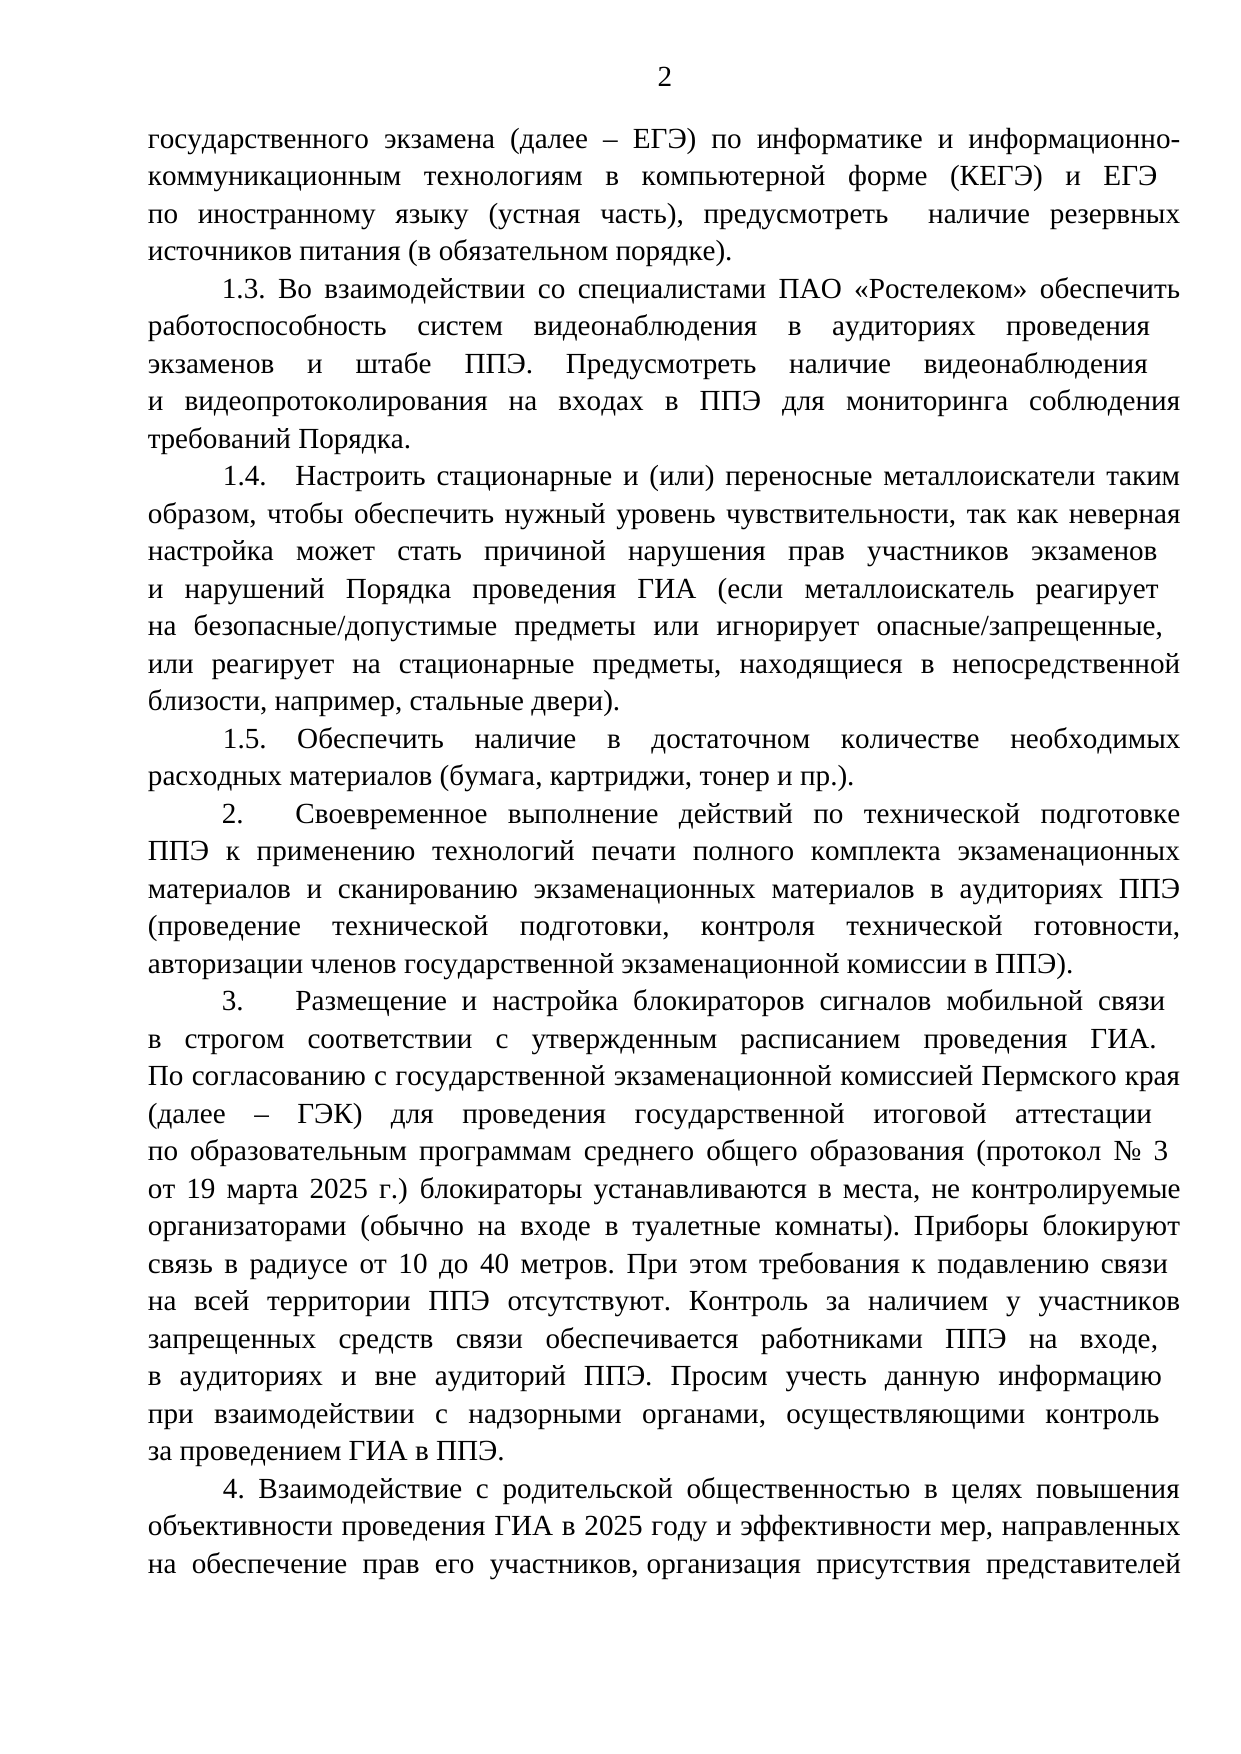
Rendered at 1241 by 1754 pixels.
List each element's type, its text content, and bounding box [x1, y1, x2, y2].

text 1.5. Обеспечить наличие в достаточном количестве необходимых расходных материалов (бумага, картриджи, тонер и пр.). [148, 718, 1181, 793]
text 2. Своевременное выполнение действий по технической подготовке ППЭ к применению технологий печати полного комплекта экзаменационных материалов и сканированию экзаменационных материалов в аудиториях ППЭ (проведение технической подготовки, контроля технической готовности, авторизации членов государственной экзаменационной комиссии в ППЭ). [148, 793, 1181, 981]
text 3. Размещение и настройка блокираторов сигналов мобильной связи в строгом соответствии с утвержденным расписанием проведения ГИА. По согласованию с государственной экзаменационной комиссией Пермского края (далее – ГЭК) для проведения государственной итоговой аттестации по образовательным программам среднего общего образования (протокол № 3 от 19 марта 2025 г.) блокираторы устанавливаются в места, не контролируемые организаторами (обычно на входе в туалетные комнаты). Приборы блокируют связь в радиусе от 10 до 40 метров. При этом требования к подавлению связи на всей территории ППЭ отсутствуют. Контроль за наличием у участников запрещенных средств связи обеспечивается работниками ППЭ на входе, в аудиториях и вне аудиторий ППЭ. Просим учесть данную информацию при взаимодействии с надзорными органами, осуществляющими контроль за проведением ГИА в ППЭ. [148, 981, 1181, 1468]
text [148, 1468, 1181, 1581]
text 1.4. Настроить стационарные и (или) переносные металлоискатели таким образом, чтобы обеспечить нужный уровень чувствительности, так как неверная настройка может стать причиной нарушения прав участников экзаменов и нарушений Порядка проведения ГИА (если металлоискатель реагирует на безопасные/допустимые предметы или игнорирует опасные/запрещенные, или реагирует на стационарные предметы, находящиеся в непосредственной близости, например, стальные двери). [148, 456, 1181, 718]
text 1.3. Во взаимодействии со специалистами ПАО «Ростелеком» обеспечить работоспособность систем видеонаблюдения в аудиториях проведения экзаменов и штабе ППЭ. Предусмотреть наличие видеонаблюдения и видеопротоколирования на входах в ППЭ для мониторинга соблюдения требований Порядка. [148, 268, 1181, 456]
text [148, 118, 1181, 268]
